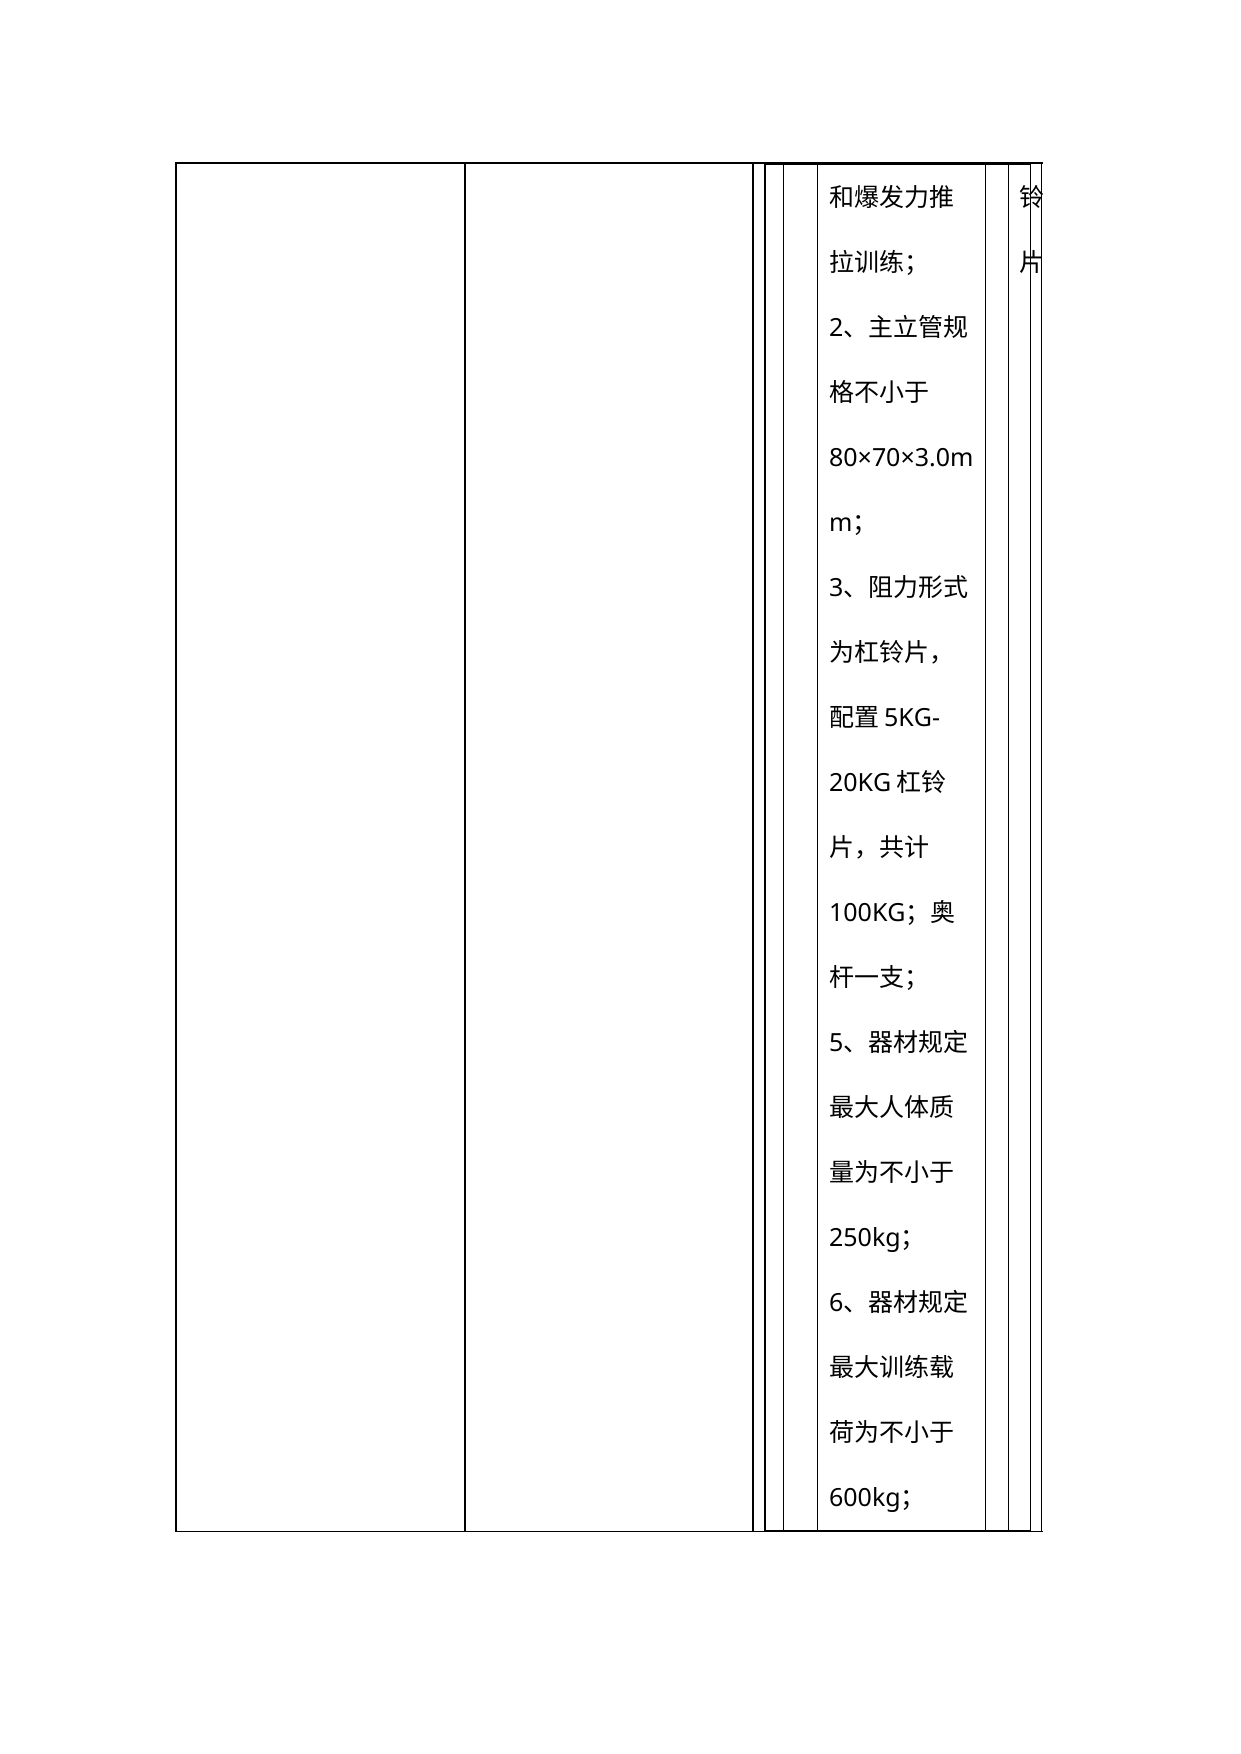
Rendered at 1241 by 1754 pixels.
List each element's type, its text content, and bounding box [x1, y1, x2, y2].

table_cell [466, 164, 752, 1531]
table_cell [818, 165, 985, 1530]
table_cell [1031, 258, 1041, 1531]
table_cell [766, 165, 783, 1530]
table_cell [1031, 164, 1041, 192]
table_cell [1031, 198, 1041, 256]
table_cell [1031, 189, 1041, 197]
table_cell [986, 165, 1008, 1530]
table_cell [754, 164, 764, 1531]
table_cell [784, 165, 817, 1530]
table_cell 1 [177, 164, 464, 1531]
table_cell [1009, 165, 1030, 1530]
